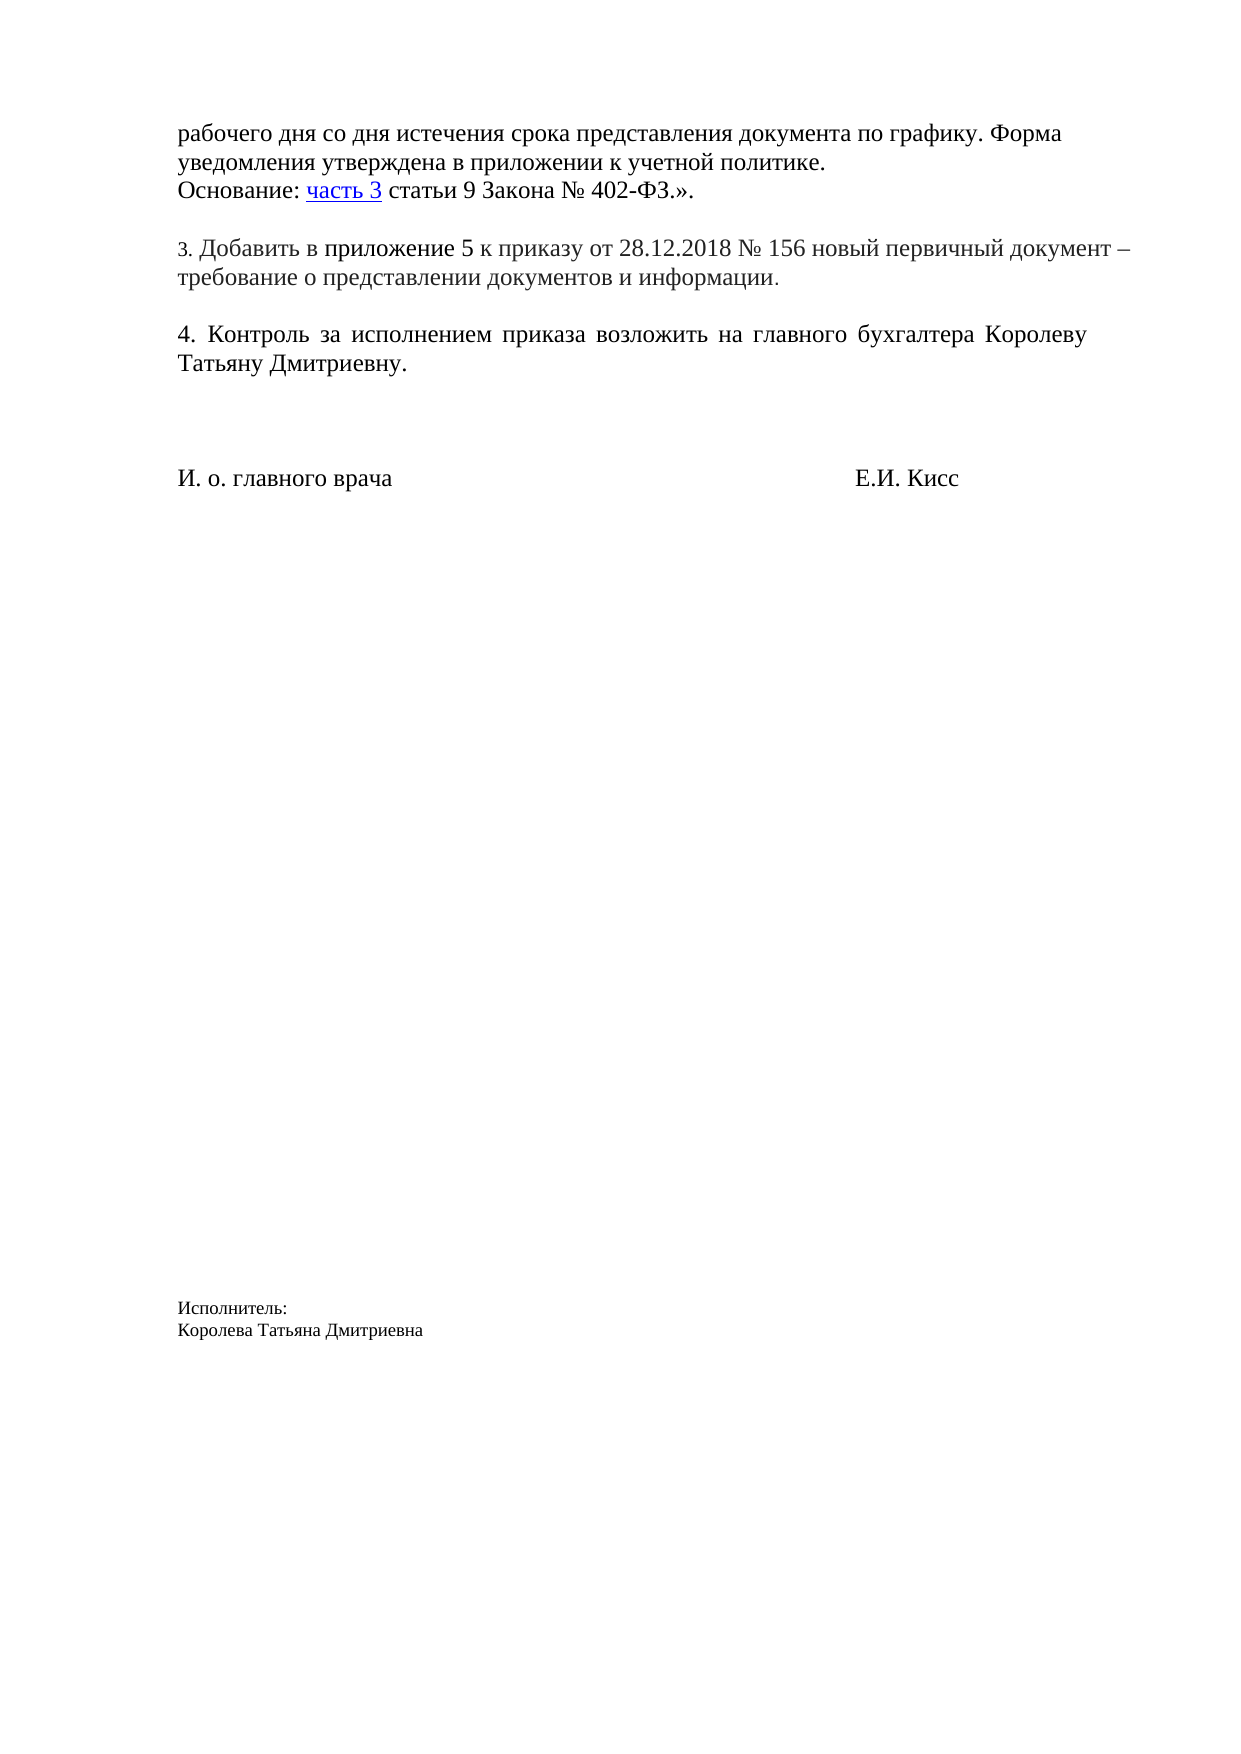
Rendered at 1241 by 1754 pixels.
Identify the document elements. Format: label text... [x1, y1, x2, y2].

text Королева Татьяна Дмитриевна [177, 1318, 1152, 1340]
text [177, 118, 1152, 176]
text И. о. главного врача Е.И. Кисс [177, 463, 1152, 492]
text Исполнитель: [177, 1297, 1152, 1318]
text 3. Добавить в приложение 5 к приказу от 28.12.2018 № 156 новый первичный документ – требование о представлении документов и информации. [774, 233, 1152, 291]
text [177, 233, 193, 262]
text 4. Контроль за исполнением приказа возложить на главного бухгалтера Королеву Татьяну Дмитриевну. [177, 319, 1088, 377]
text Основание: часть 3 статьи 9 Закона № 402-ФЗ.». [177, 176, 1152, 204]
